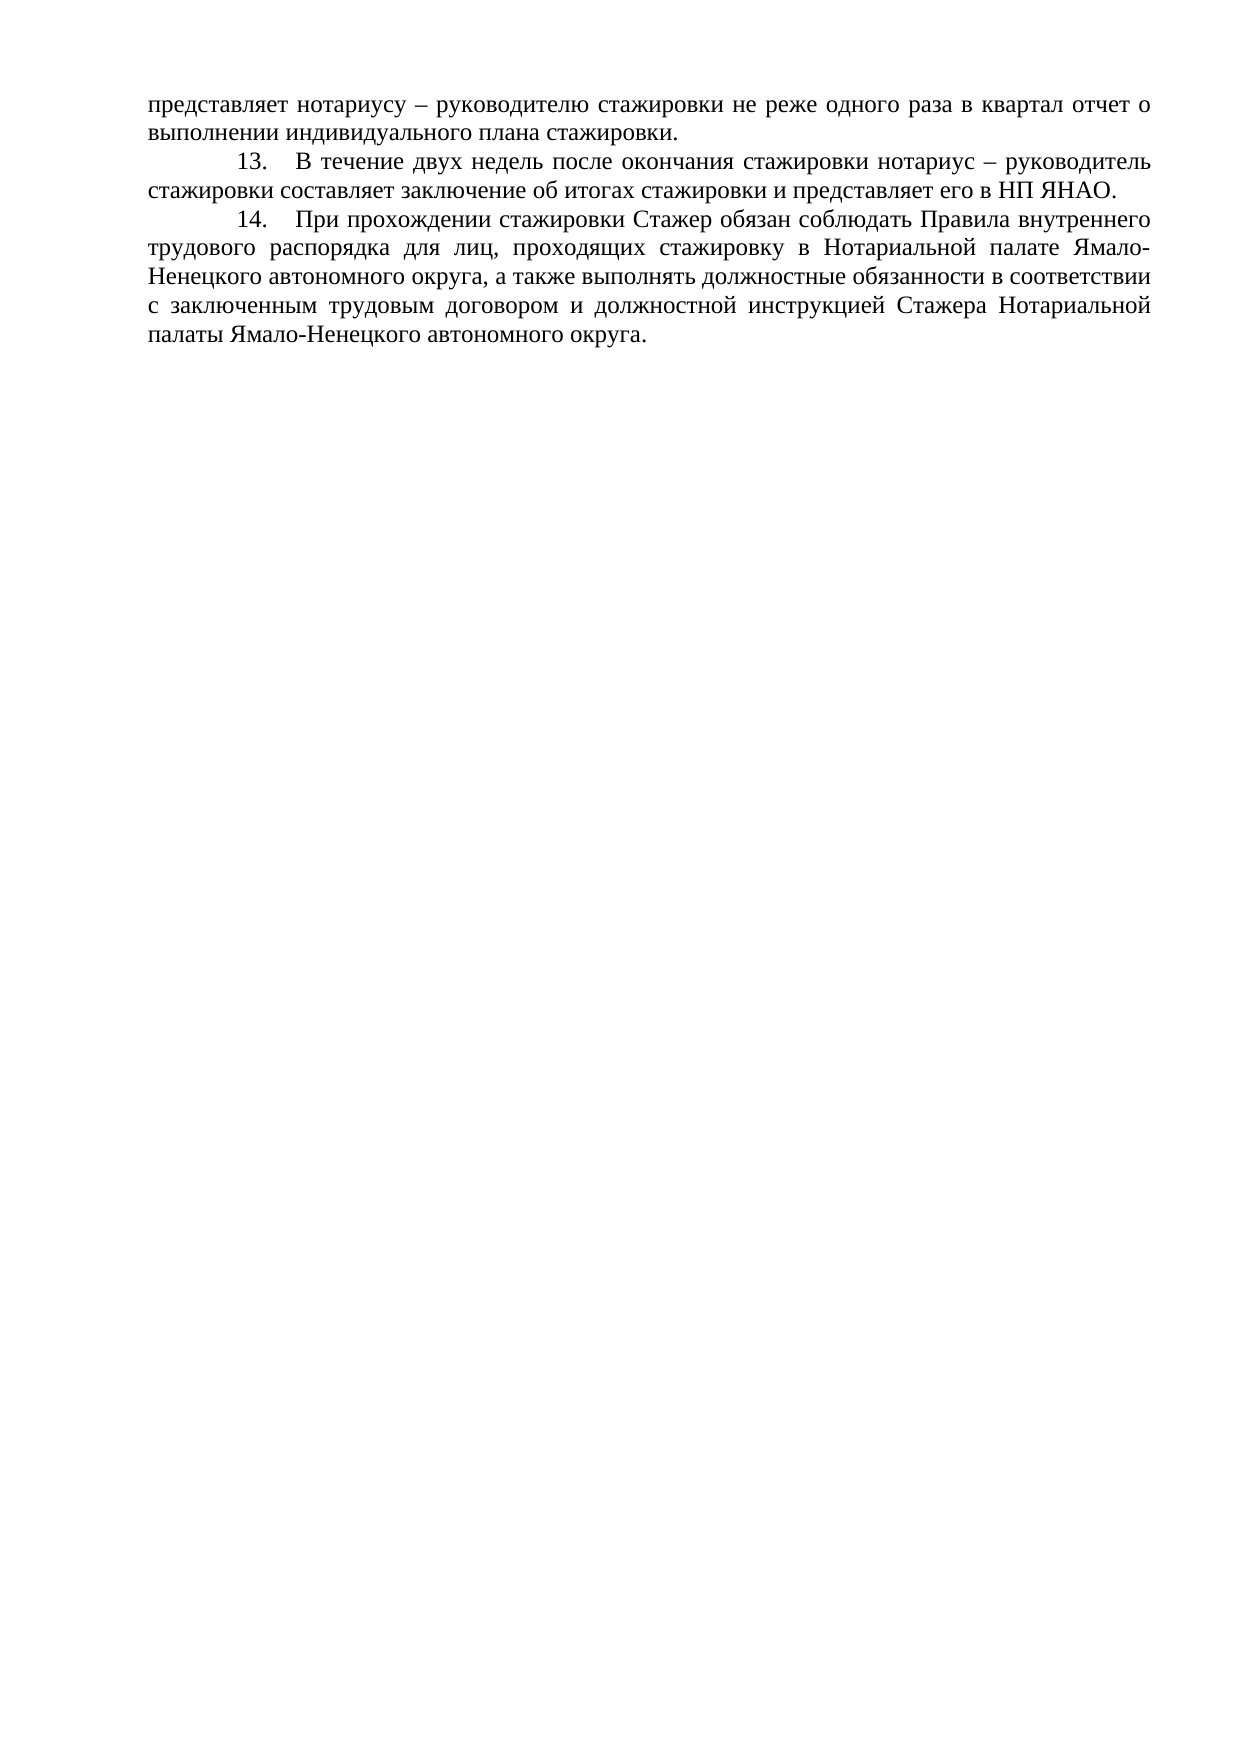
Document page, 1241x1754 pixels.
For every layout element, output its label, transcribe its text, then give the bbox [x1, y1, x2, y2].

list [148, 89, 1152, 146]
list При прохождении стажировки Стажер обязан соблюдать Правила внутреннего трудового распорядка для лиц, проходящих стажировку в Нотариальной палате Ямало-Ненецкого автономного округа, а также выполнять должностные обязанности в соответствии с заключенным трудовым договором и должностной инструкцией Стажера Нотариальной палаты Ямало-Ненецкого автономного округа. [148, 204, 1152, 347]
list В течение двух недель после окончания стажировки нотариус – руководитель стажировки составляет заключение об итогах стажировки и представляет его в НП ЯНАО. [148, 146, 1152, 204]
